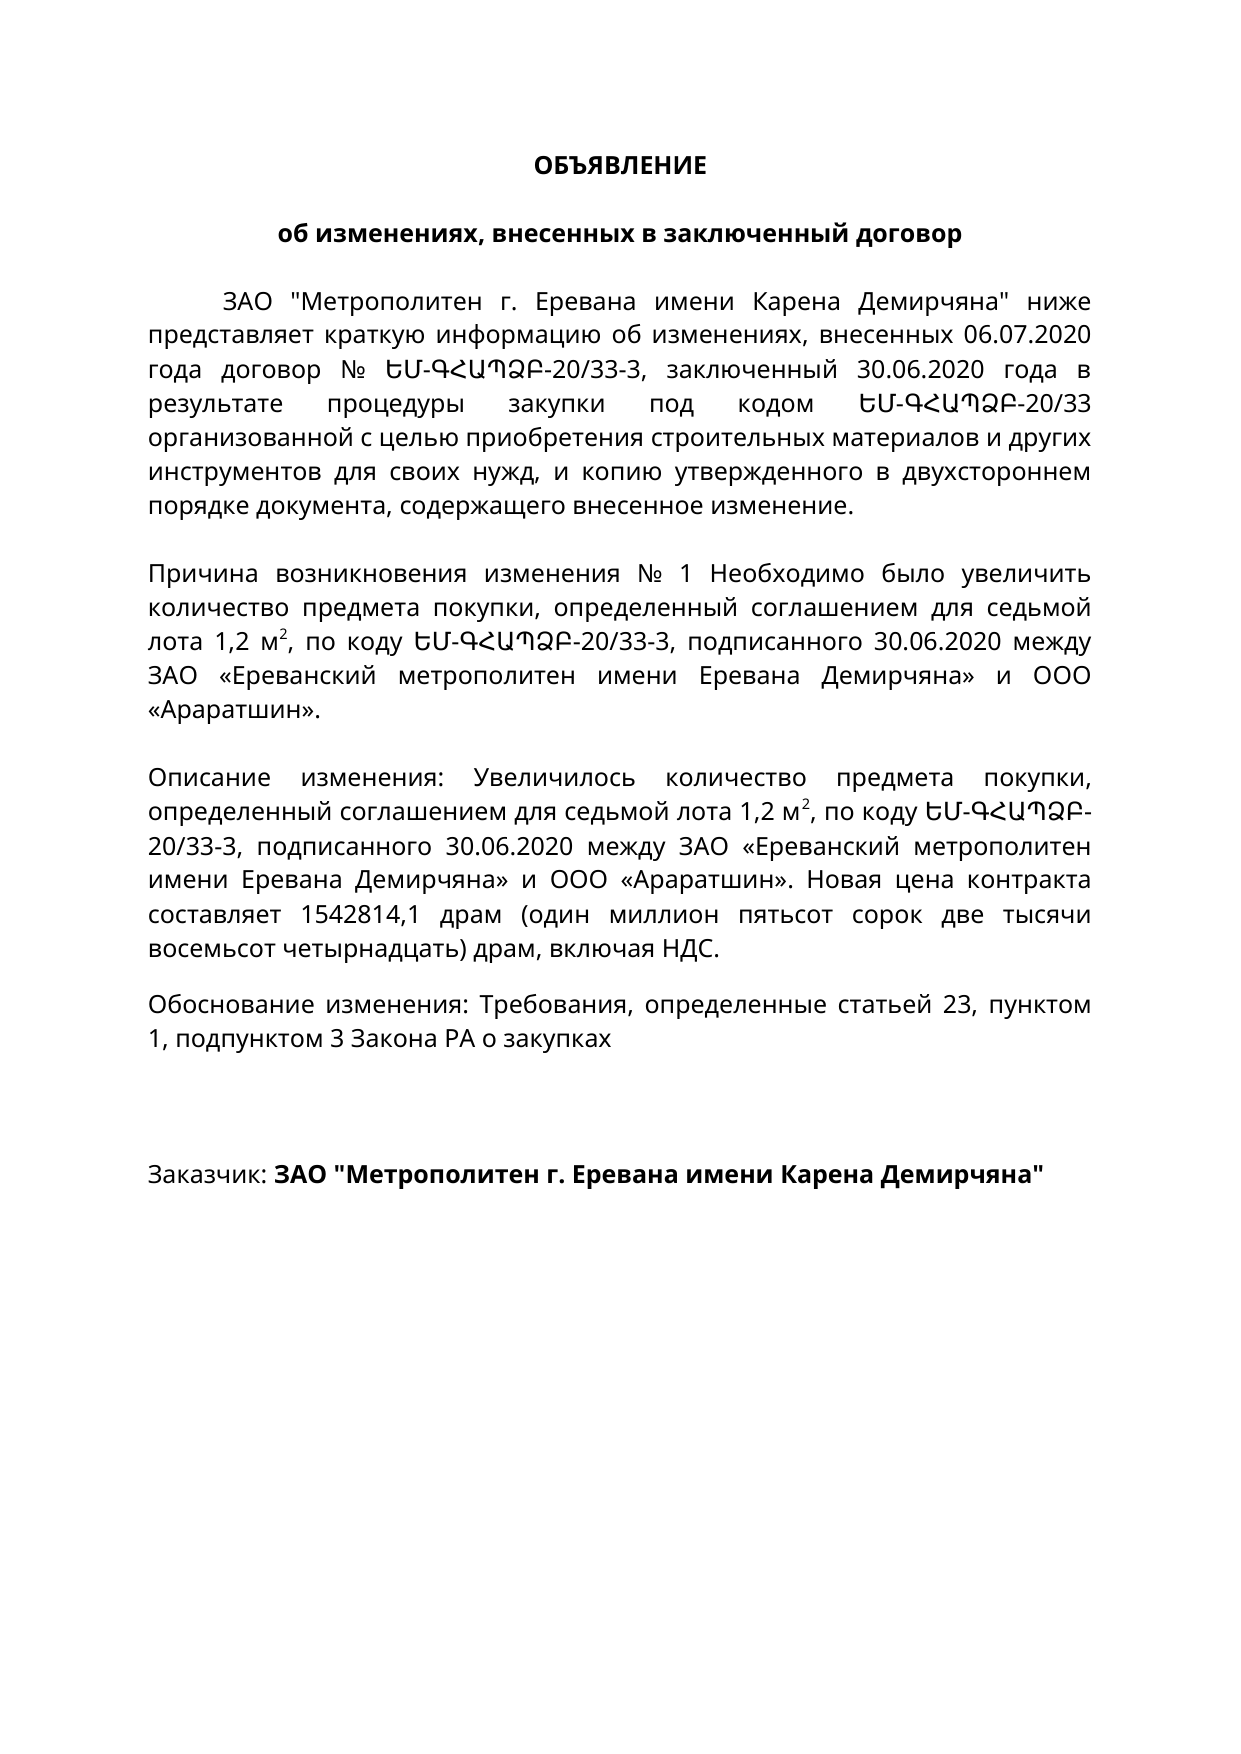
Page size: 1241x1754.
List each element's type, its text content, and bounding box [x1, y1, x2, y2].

text Описание изменения: Увеличилось количество предмета покупки, определенный соглашением для седьмой лота 1,2 м2, по коду ԵՄ-ԳՀԱՊՁԲ-20/33-3, подписанного 30.06.2020 между ЗАО «Ереванский метрополитен имени Еревана Демирчяна» и ООО «Араратшин». Новая цена контракта составляет 1542814,1 драм (один миллион пятьсот сорок две тысячи восемьсот четырнадцать) драм, включая НДС. [148, 760, 1092, 964]
text ОБЪЯВЛЕНИЕ [148, 148, 1092, 182]
text ЗАО "Метрополитен г. Еревана имени Карена Демирчяна" ниже представляет краткую информацию об изменениях, внесенных 06.07.2020 года договор № ԵՄ-ԳՀԱՊՁԲ-20/33-3, заключенный 30.06.2020 года в результате процедуры закупки под кодом ԵՄ-ԳՀԱՊՁԲ-20/33 организованной с целью приобретения строительных материалов и других инструментов для своих нужд, и копию утвержденного в двухстороннем порядке документа, содержащего внесенное изменение. [148, 283, 1092, 522]
text Причина возникновения изменения № 1 Необходимо было увеличить количество предмета покупки, определенный соглашением для седьмой лота 1,2 м2, по коду ԵՄ-ԳՀԱՊՁԲ-20/33-3, подписанного 30.06.2020 между ЗАО «Ереванский метрополитен имени Еревана Демирчяна» и ООО «Араратшин». [148, 556, 1092, 726]
text об изменениях, внесенных в заключенный договор [148, 215, 1092, 249]
text Обоснование изменения: Требования, определенные статьей 23, пунктом 1, подпунктом 3 Закона РА о закупках [148, 987, 1092, 1055]
text Заказчик: ЗАО "Метрополитен г. Еревана имени Карена Демирчяна" [148, 1157, 1092, 1191]
